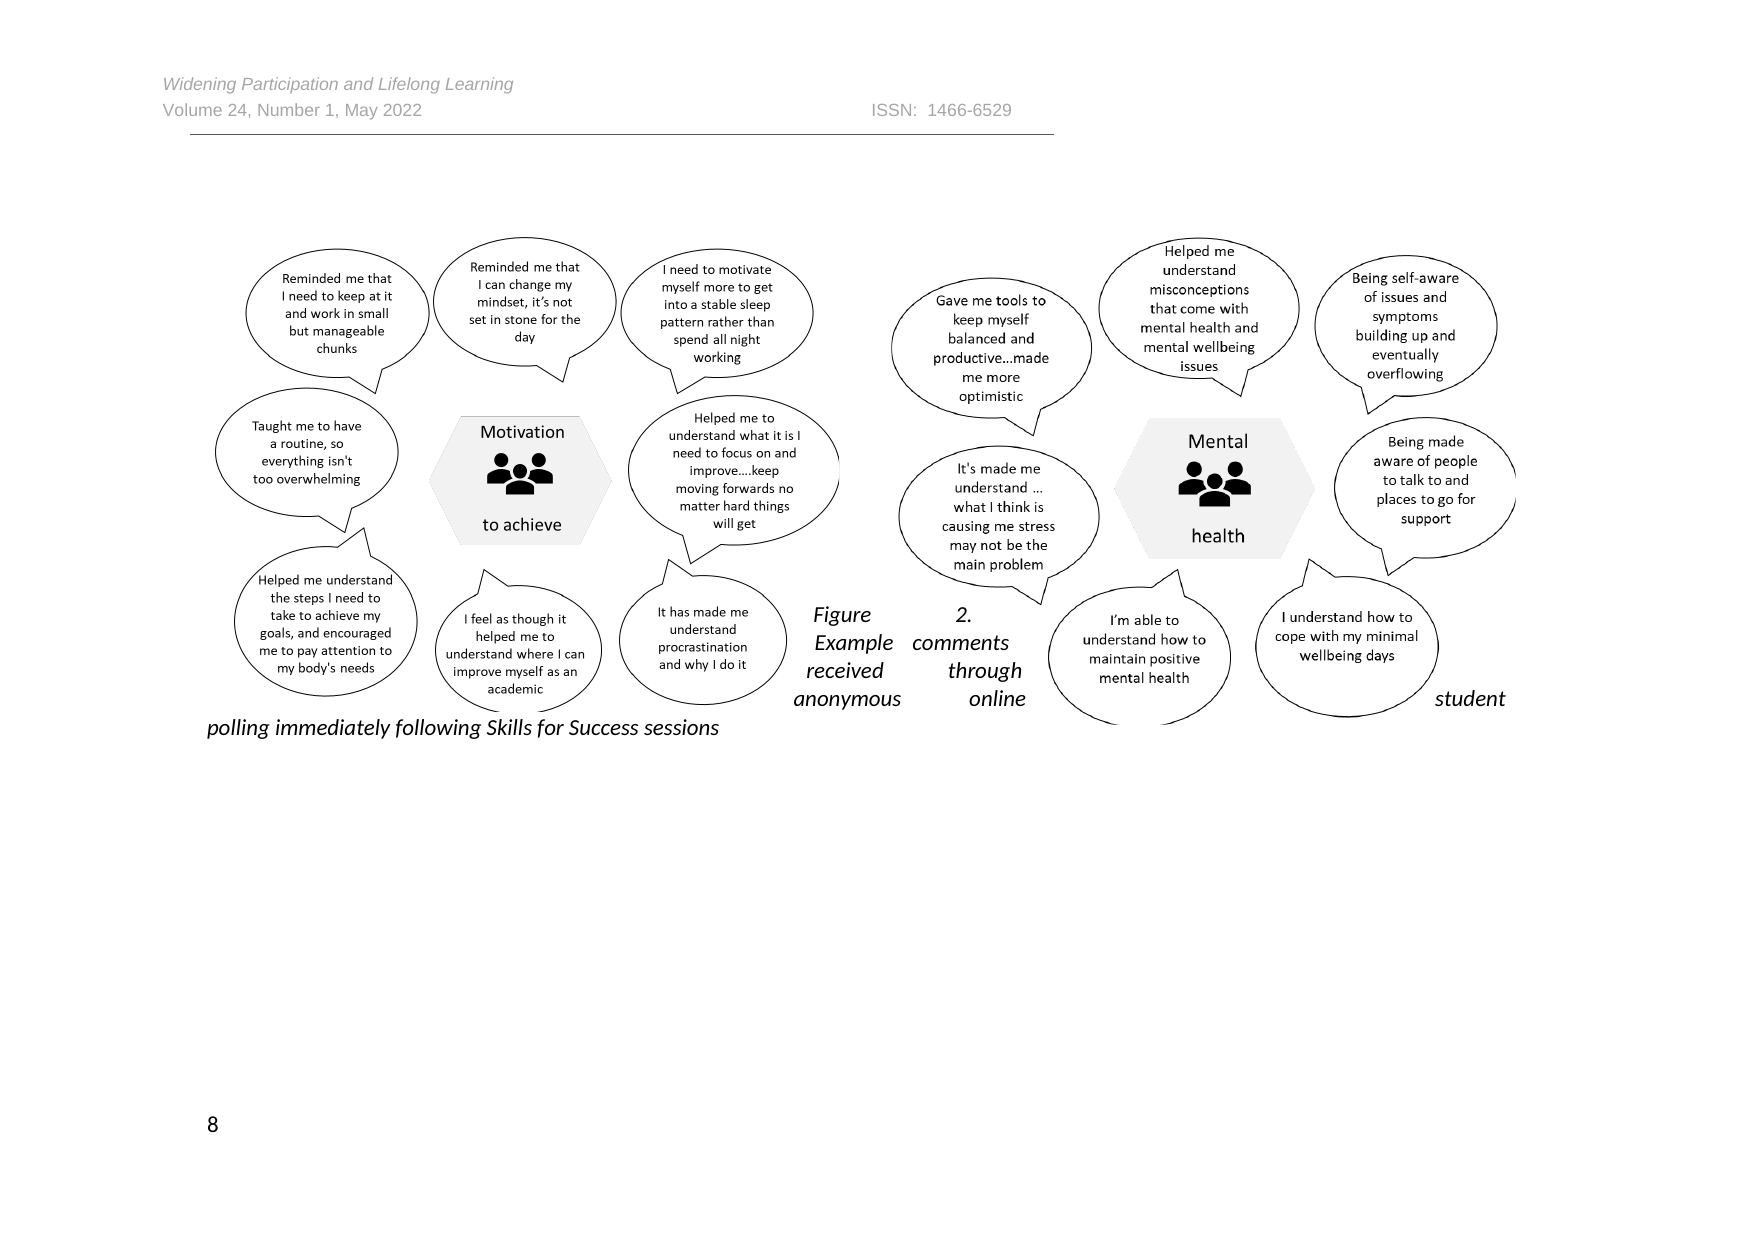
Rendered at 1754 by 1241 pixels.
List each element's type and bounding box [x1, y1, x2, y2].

picture [890, 236, 1516, 724]
picture [214, 236, 839, 711]
